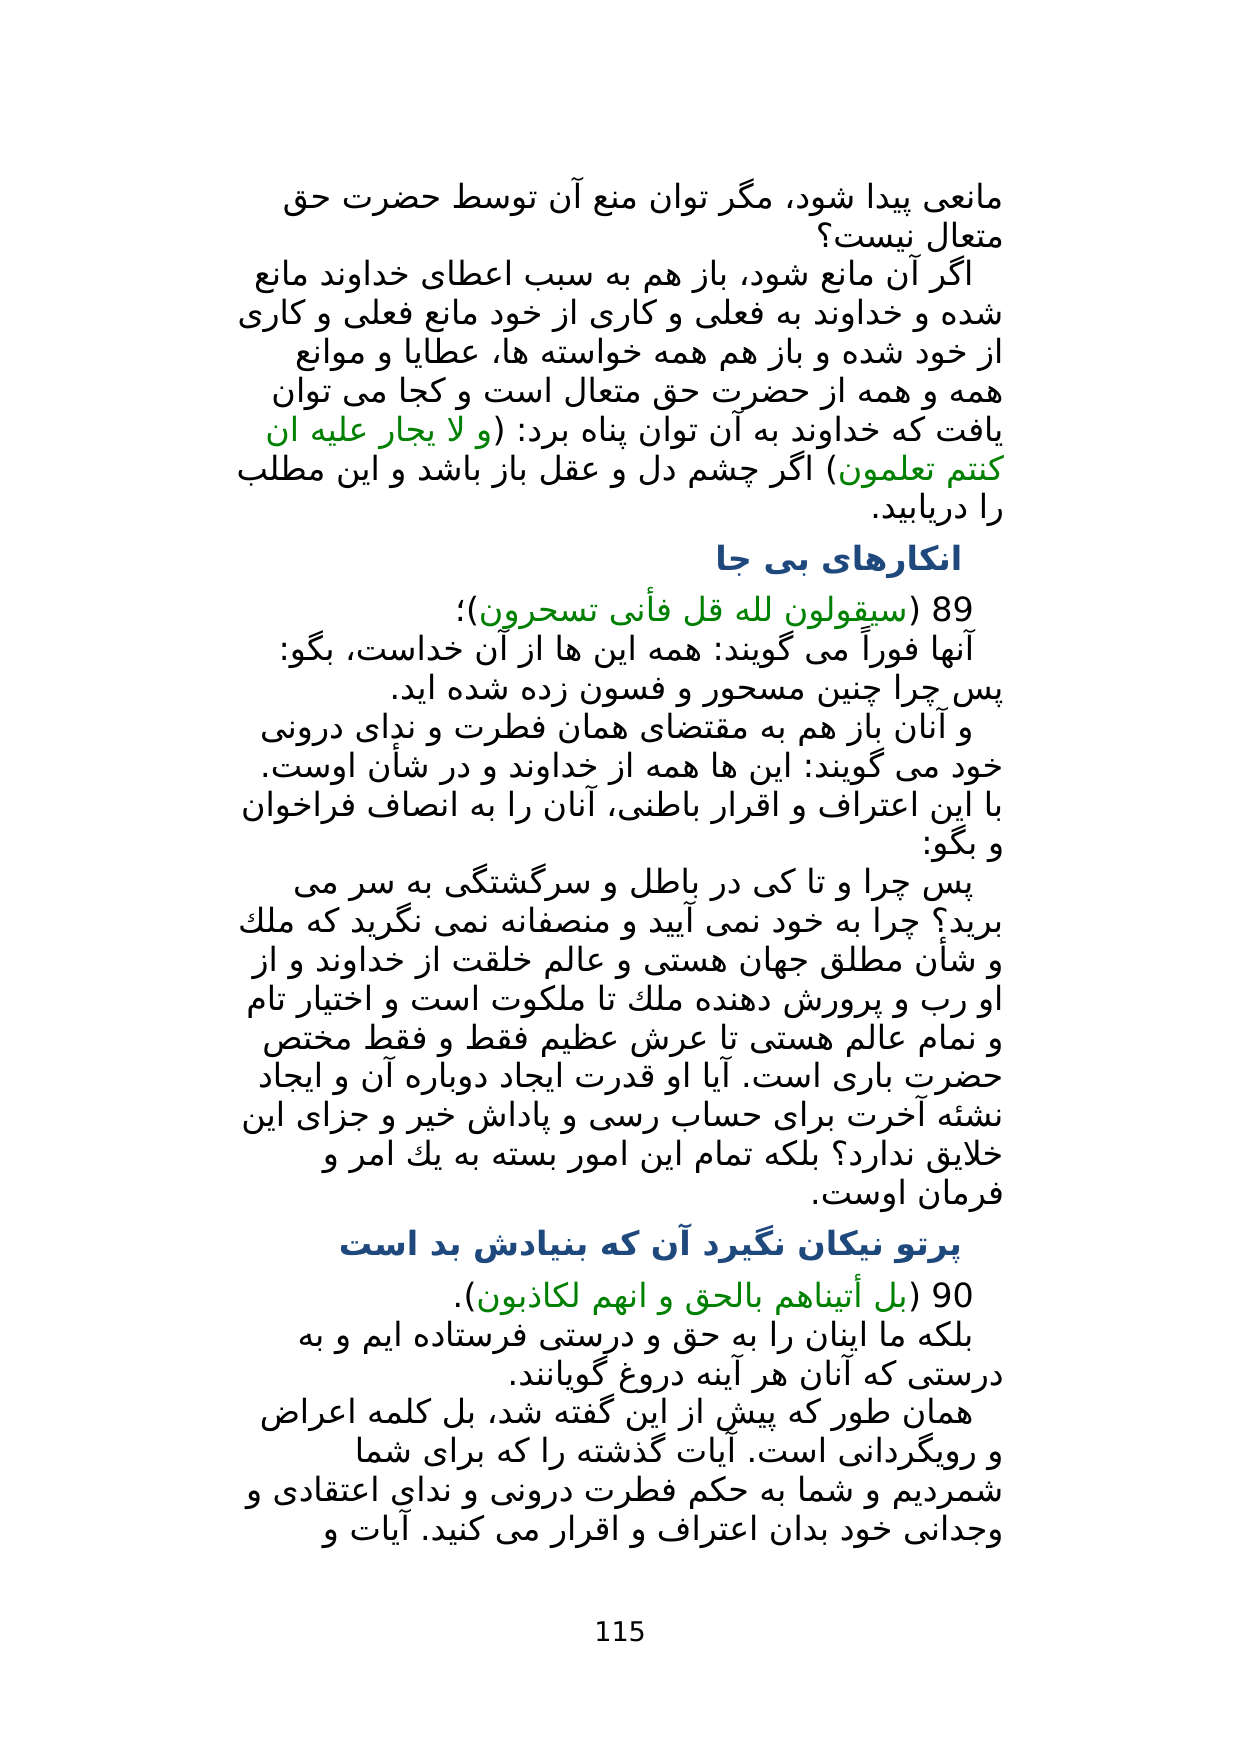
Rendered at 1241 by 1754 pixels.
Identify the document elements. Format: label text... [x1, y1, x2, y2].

subtitle انكارهاى بى جا [236, 539, 1004, 578]
text پس چرا و تا كى در باطل و سرگشتگى به سر مى برید؟ چرا به خود نمى آیید و منصفانه نمى نگرید كه ملك و شأن مطلق جهان هستى و عالم خلقت از خداوند و از او رب و پرورش دهنده ملك تا ملكوت است و اختیار تام و نمام عالم هستى تا عرش عظیم فقط و فقط مختص حضرت بارى است. آیا او قدرت ایجاد دوباره آن و ایجاد نشئه آخرت براى حساب رسى و پاداش خیر و جزاى این خلایق ندارد؟ بلكه تمام این امور بسته به یك امر و فرمان اوست. [236, 863, 1004, 1212]
text بلكه ما اینان را به حق و درستى فرستاده ایم و به درستى كه آنان هر آینه دروغ گویانند. [236, 1315, 1004, 1393]
text 89 (سیقولون لله قل فأنى تسحرون)؛ [236, 591, 1004, 629]
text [236, 177, 1004, 255]
text 90 (بل أتیناهم بالحق و انهم لكاذبون). [236, 1276, 1004, 1315]
text و آنان باز هم به مقتضاى همان فطرت و نداى درونى خود مى گویند: این ها همه از خداوند و در شأن اوست. با این اعتراف و اقرار باطنى، آنان را به انصاف فراخوان و بگو: [236, 707, 1004, 863]
subtitle پرتو نیكان نگیرد آن كه بنیادش بد است [236, 1225, 1004, 1264]
text اگر آن مانع شود، باز هم به سبب اعطاى خداوند مانع شده و خداوند به فعلى و كارى از خود مانع فعلى و كارى از خود شده و باز هم همه خواسته ها، عطایا و موانع همه و همه از حضرت حق متعال است و كجا مى توان یافت كه خداوند به آن توان پناه برد: (و لا یجار علیه ان كنتم تعلمون) اگر چشم دل و عقل باز باشد و این مطلب را دریابید. [236, 255, 1004, 527]
text آنها فوراً مى گویند: همه این ها از آن خداست، بگو: پس چرا چنین مسحور و فسون زده شده اید. [236, 629, 1004, 707]
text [236, 1393, 1004, 1548]
